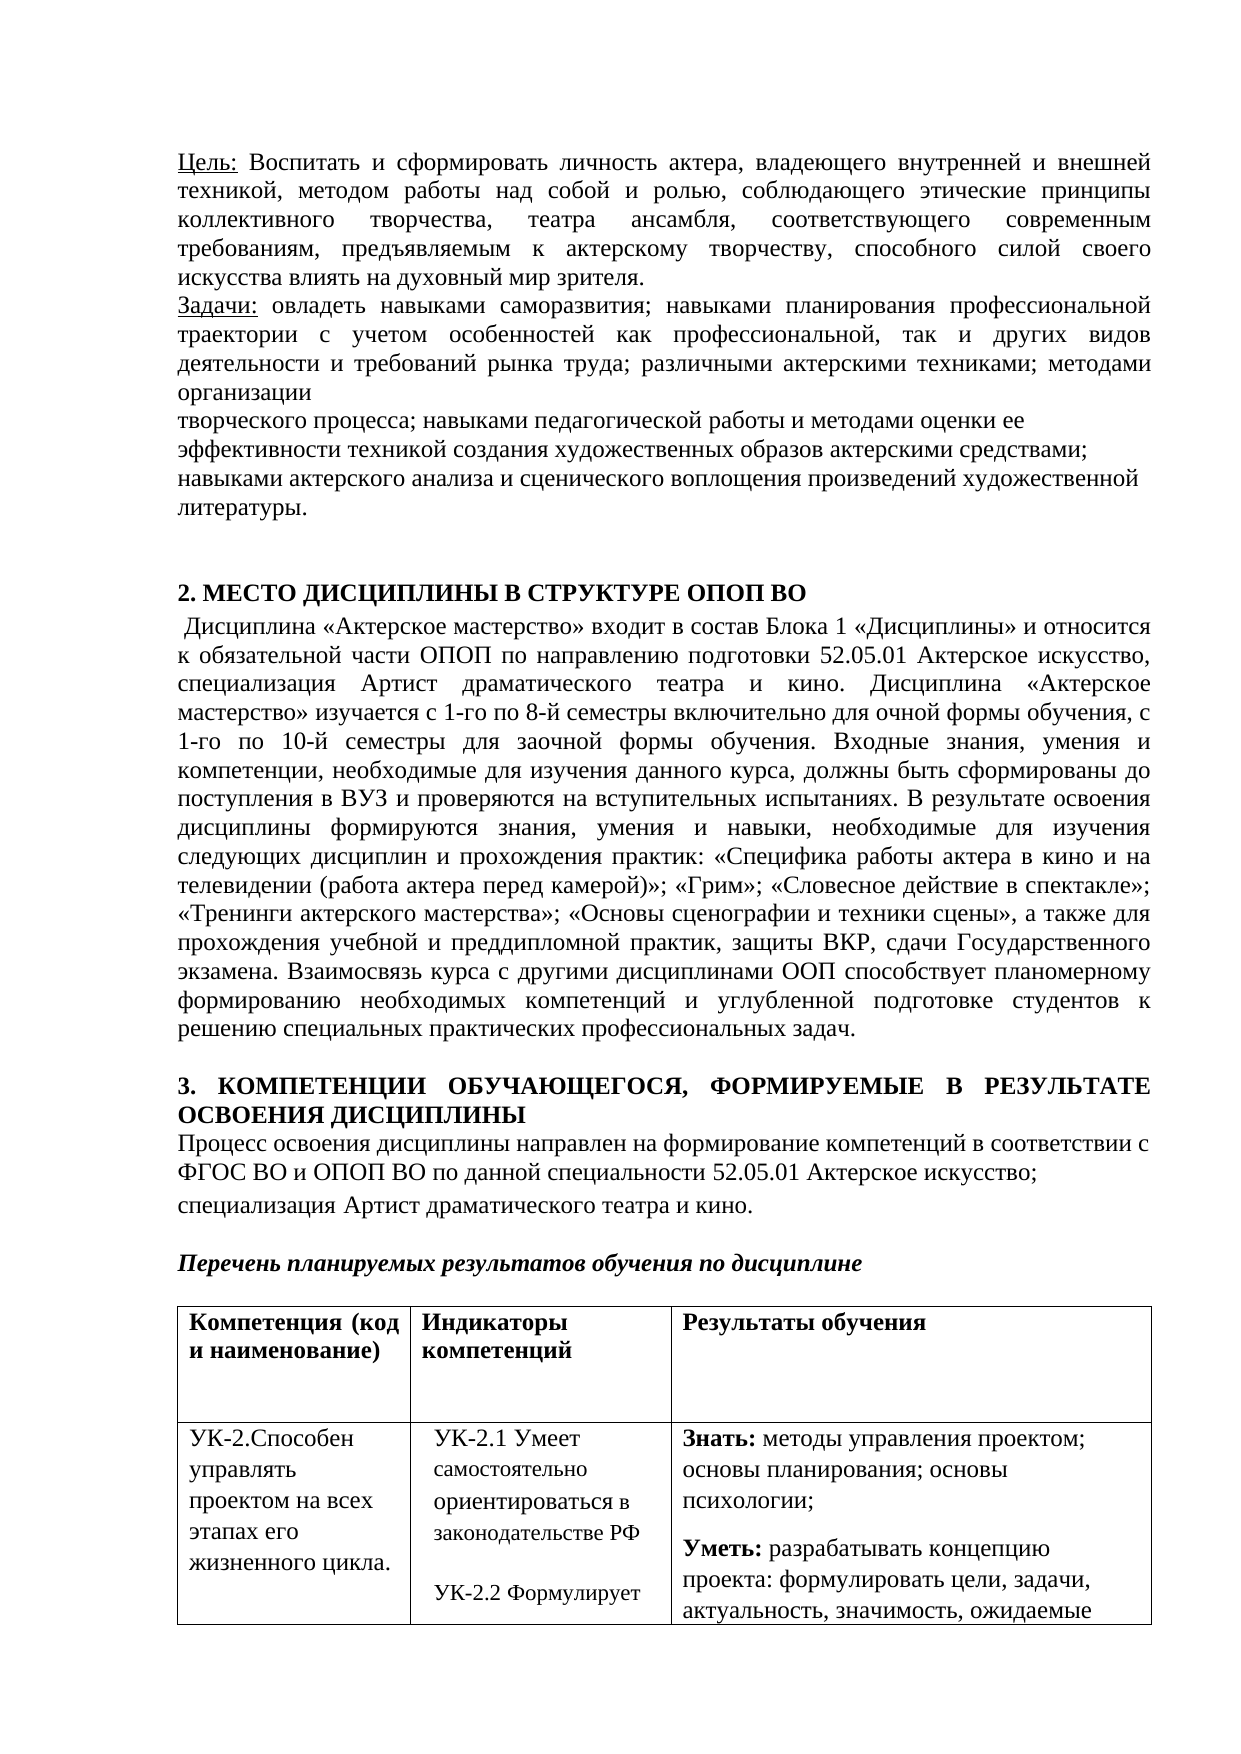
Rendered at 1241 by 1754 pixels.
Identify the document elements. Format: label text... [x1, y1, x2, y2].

text 3. КОМПЕТЕНЦИИ ОБУЧАЮЩЕГОСЯ, ФОРМИРУЕМЫЕ В РЕЗУЛЬТАТЕ ОСВОЕНИЯ ДИСЦИПЛИНЫ [177, 1071, 1152, 1128]
text Процесс освоения дисциплины направлен на формирование компетенций в соответствии с ФГОС ВО и ОПОП ВО по данной специальности 52.05.01 Актерское искусство; специализация Артист драматического театра и кино. [177, 1128, 1152, 1219]
table_header Результаты обучения [672, 1307, 1151, 1422]
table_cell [178, 1423, 410, 1623]
text Задачи: овладеть навыками саморазвития; навыками планирования профессиональной траектории с учетом особенностей как профессиональной, так и других видов деятельности и требований рынка труда; различными актерскими техниками; методами организации [177, 291, 1152, 406]
table_header Компетенция (код и наименование) [178, 1307, 410, 1422]
text Цель: Воспитать и сформировать личность актера, владеющего внутренней и внешней техникой, методом работы над собой и ролью, соблюдающего этические принципы коллективного творчества, театра ансамбля, соответствующего современным требованиям, предъявляемым к актерскому творчеству, способного силой своего искусства влиять на духовный мир зрителя. [177, 147, 1152, 291]
text творческого процесса; навыками педагогической работы и методами оценки ее эффективности техникой создания художественных образов актерскими средствами; навыками актерского анализа и сценического воплощения произведений художественной литературы. [177, 406, 1152, 521]
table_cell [411, 1423, 671, 1623]
text Дисциплина «Актерское мастерство» входит в состав Блока 1 «Дисциплины» и относится к обязательной части ОПОП по направлению подготовки 52.05.01 Актерское искусство, специализация Артист драматического театра и кино. Дисциплина «Актерское мастерство» изучается с 1-го по 8-й семестры включительно для очной формы обучения, с 1-го по 10-й семестры для заочной формы обучения. Входные знания, умения и компетенции, необходимые для изучения данного курса, должны быть сформированы до поступления в ВУЗ и проверяются на вступительных испытаниях. В результате освоения дисциплины формируются знания, умения и навыки, необходимые для изучения следующих дисциплин и прохождения практик: «Специфика работы актера в кино и на телевидении (работа актера перед камерой)»; «Грим»; «Словесное действие в спектакле»; «Тренинги актерского мастерства»; «Основы сценографии и техники сцены», а также для прохождения учебной и преддипломной практик, защиты ВКР, сдачи Государственного экзамена. Взаимосвязь курса с другими дисциплинами ООП способствует планомерному формированию необходимых компетенций и углубленной подготовке студентов к решению специальных практических профессиональных задач. [177, 611, 1152, 1042]
text Перечень планируемых результатов обучения по дисциплине [177, 1248, 1152, 1277]
text 2. МЕСТО ДИСЦИПЛИНЫ В СТРУКТУРЕ ОПОП ВО [177, 578, 1152, 607]
table_header Индикаторы компетенций [411, 1307, 671, 1422]
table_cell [672, 1423, 1151, 1623]
